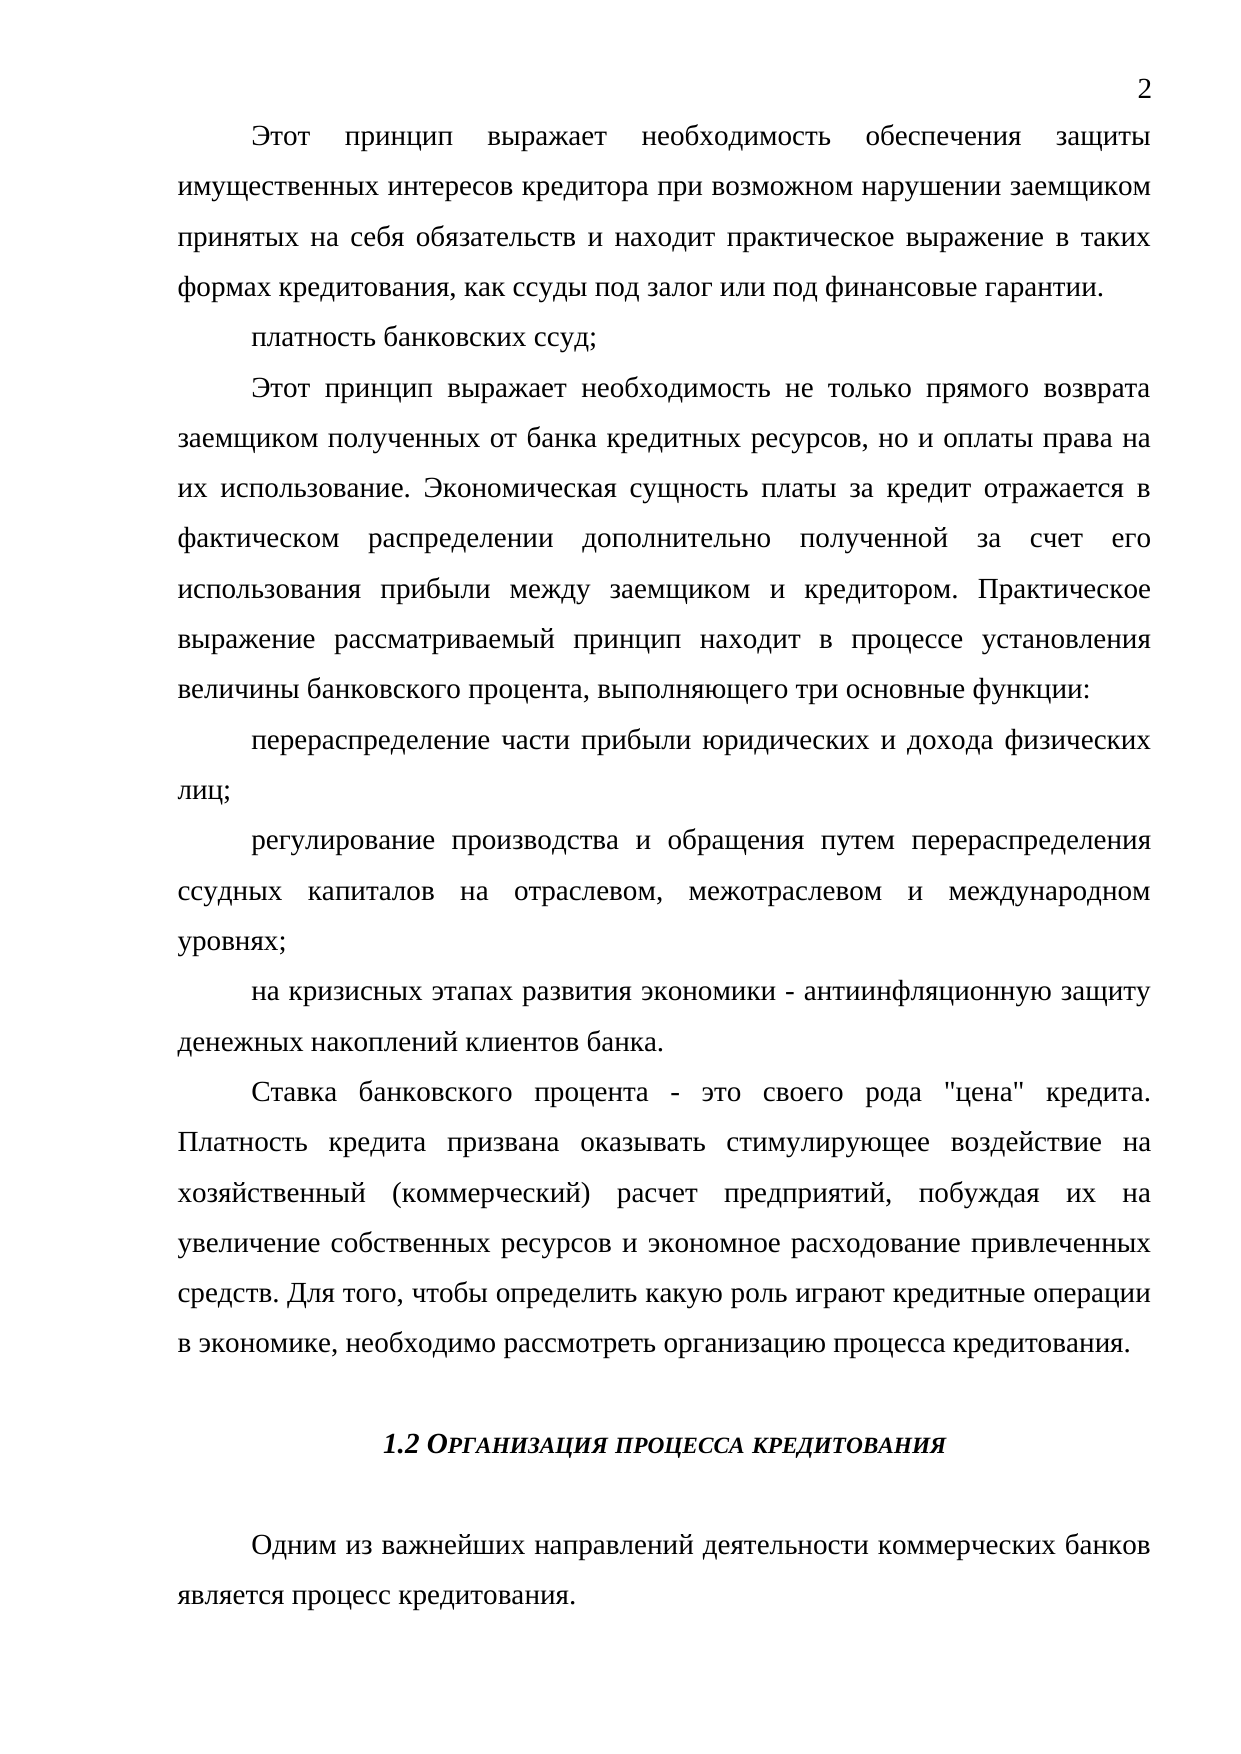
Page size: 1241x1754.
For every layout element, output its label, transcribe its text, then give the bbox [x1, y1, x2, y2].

text на кризисных этапах развития экономики - антиинфляционную защиту денежных накоплений клиентов банка. [177, 973, 1152, 1057]
subtitle 1.2 Организация процесса кредитования [177, 1426, 1152, 1460]
text Одним из важнейших направлений деятельности коммерческих банков является процесс кредитования. [177, 1527, 1152, 1611]
text Ставка банковского процента - это своего рода "цена" кредита. Платность кредита призвана оказывать стимулирующее воздействие на хозяйственный (коммерческий) расчет предприятий, побуждая их на увеличение собственных ресурсов и экономное расходование привлеченных средств. Для того, чтобы определить какую роль играют кредитные операции в экономике, необходимо рассмотреть организацию процесса кредитования. [177, 1074, 1152, 1359]
text перераспределение части прибыли юридических и дохода физических лиц; [177, 722, 1152, 806]
text платность банковских ссуд; [177, 319, 1152, 353]
text регулирование производства и обращения путем перераспределения ссудных капиталов на отраслевом, межотраслевом и международном уровнях; [177, 822, 1152, 957]
text Этот принцип выражает необходимость не только прямого возврата заемщиком полученных от банка кредитных ресурсов, но и оплаты права на их использование. Экономическая сущность платы за кредит отражается в фактическом распределении дополнительно полученной за счет его использования прибыли между заемщиком и кредитором. Практическое выражение рассматриваемый принцип находит в процессе установления величины банковского процента, выполняющего три основные функции: [177, 370, 1152, 705]
text Этот принцип выражает необходимость обеспечения защиты имущественных интересов кредитора при возможном нарушении заемщиком принятых на себя обязательств и находит практическое выражение в таких формах кредитования, как ссуды под залог или под финансовые гарантии. [177, 118, 1152, 303]
